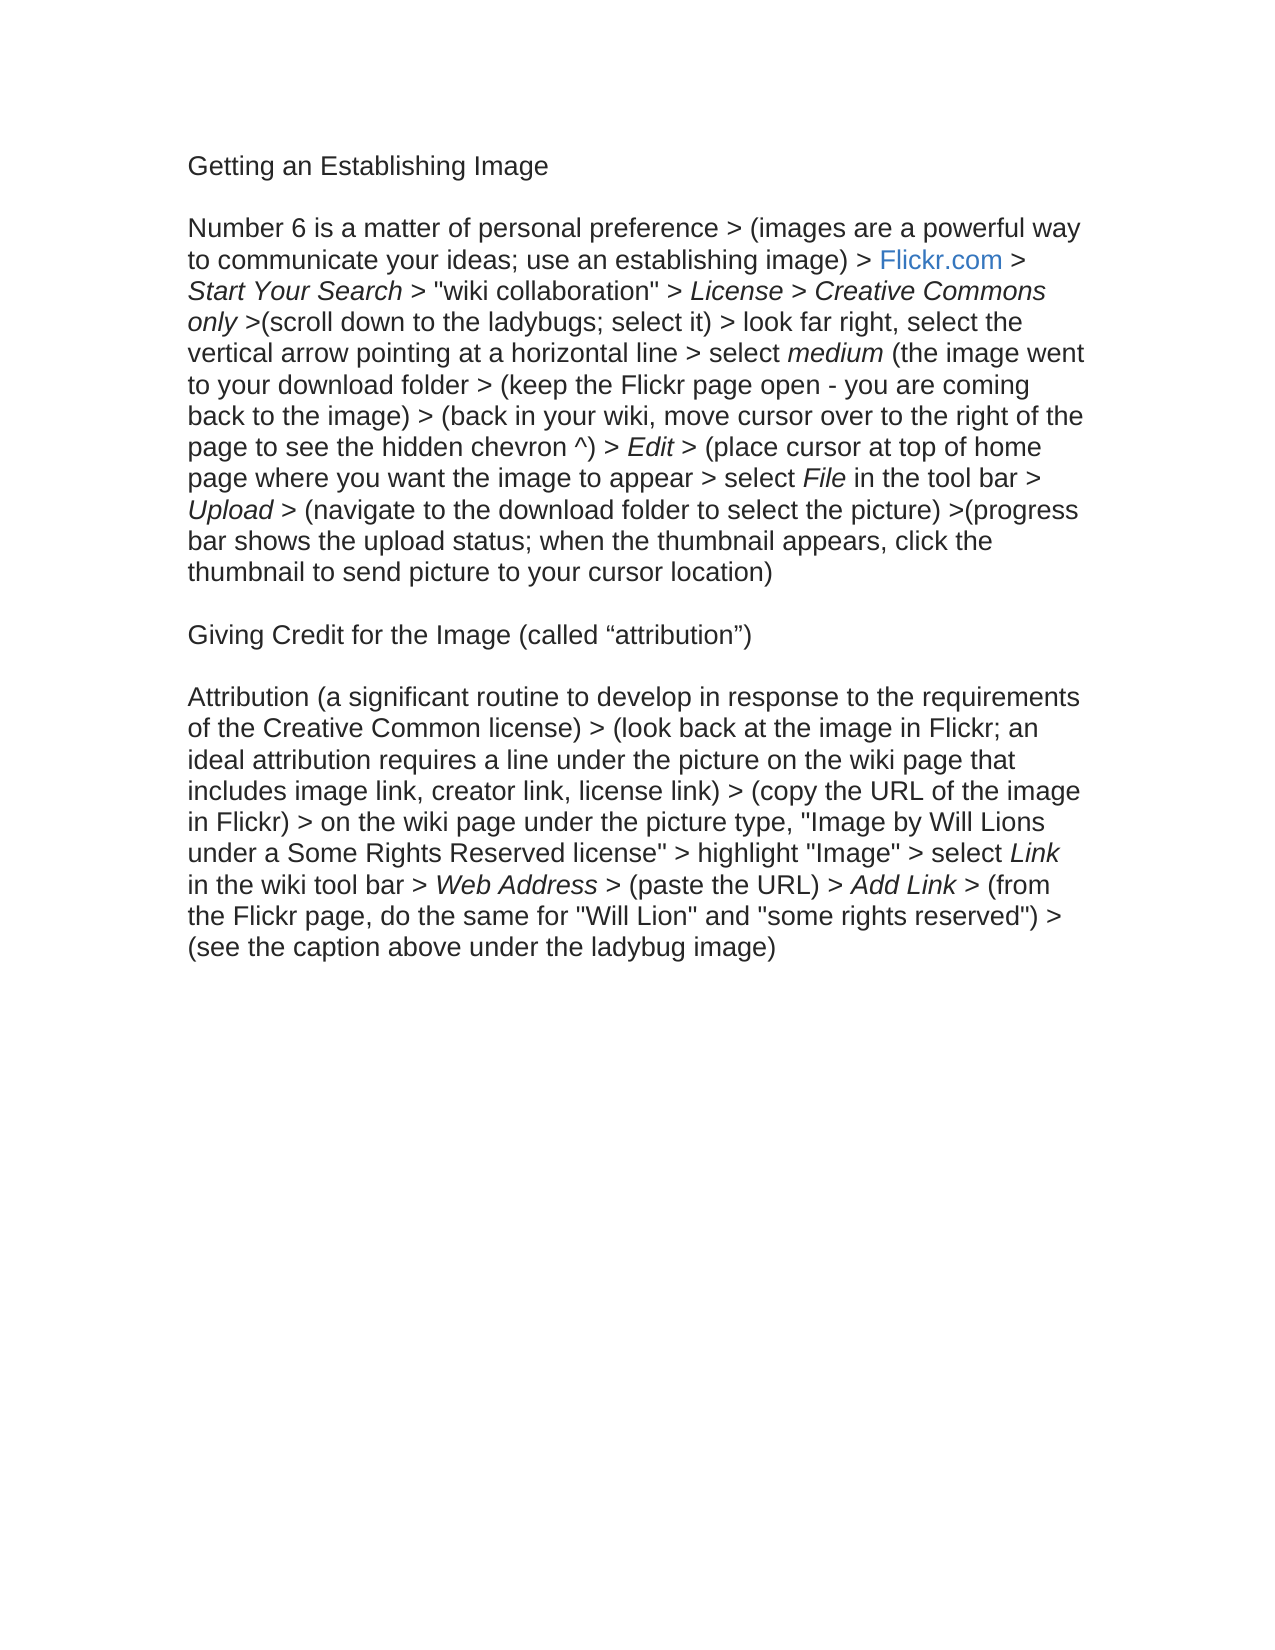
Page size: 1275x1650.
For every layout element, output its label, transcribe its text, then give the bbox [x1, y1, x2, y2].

text Number 6 is a matter of personal preference > (images are a powerful way to communicate your ideas; use an establishing image) > Flickr.com > Start Your Search > "wiki collaboration" > License > Creative Commons only >(scroll down to the ladybugs; select it) > look far right, select the vertical arrow pointing at a horizontal line > select medium (the image went to your download folder > (keep the Flickr page open - you are coming back to the image) > (back in your wiki, move cursor over to the right of the page to see the hidden chevron ^) > Edit > (place cursor at top of home page where you want the image to appear > select File in the tool bar > Upload > (navigate to the download folder to select the picture) >(progress bar shows the upload status; when the thumbnail appears, click the thumbnail to send picture to your cursor location) [187, 212, 1087, 587]
text Attribution (a significant routine to develop in response to the requirements of the Creative Common license) > (look back at the image in Flickr; an ideal attribution requires a line under the picture on the wiki page that includes image link, creator link, license link) > (copy the URL of the image in Flickr) > on the wiki page under the picture type, "Image by Will Lions under a Some Rights Reserved license" > highlight "Image" > select Link in the wiki tool bar > Web Address > (paste the URL) > Add Link > (from the Flickr page, do the same for "Will Lion" and "some rights reserved") > (see the caption above under the ladybug image) [187, 681, 1087, 962]
text Getting an Establishing Image [187, 150, 1087, 181]
text Giving Credit for the Image (called “attribution”) [187, 619, 1087, 650]
